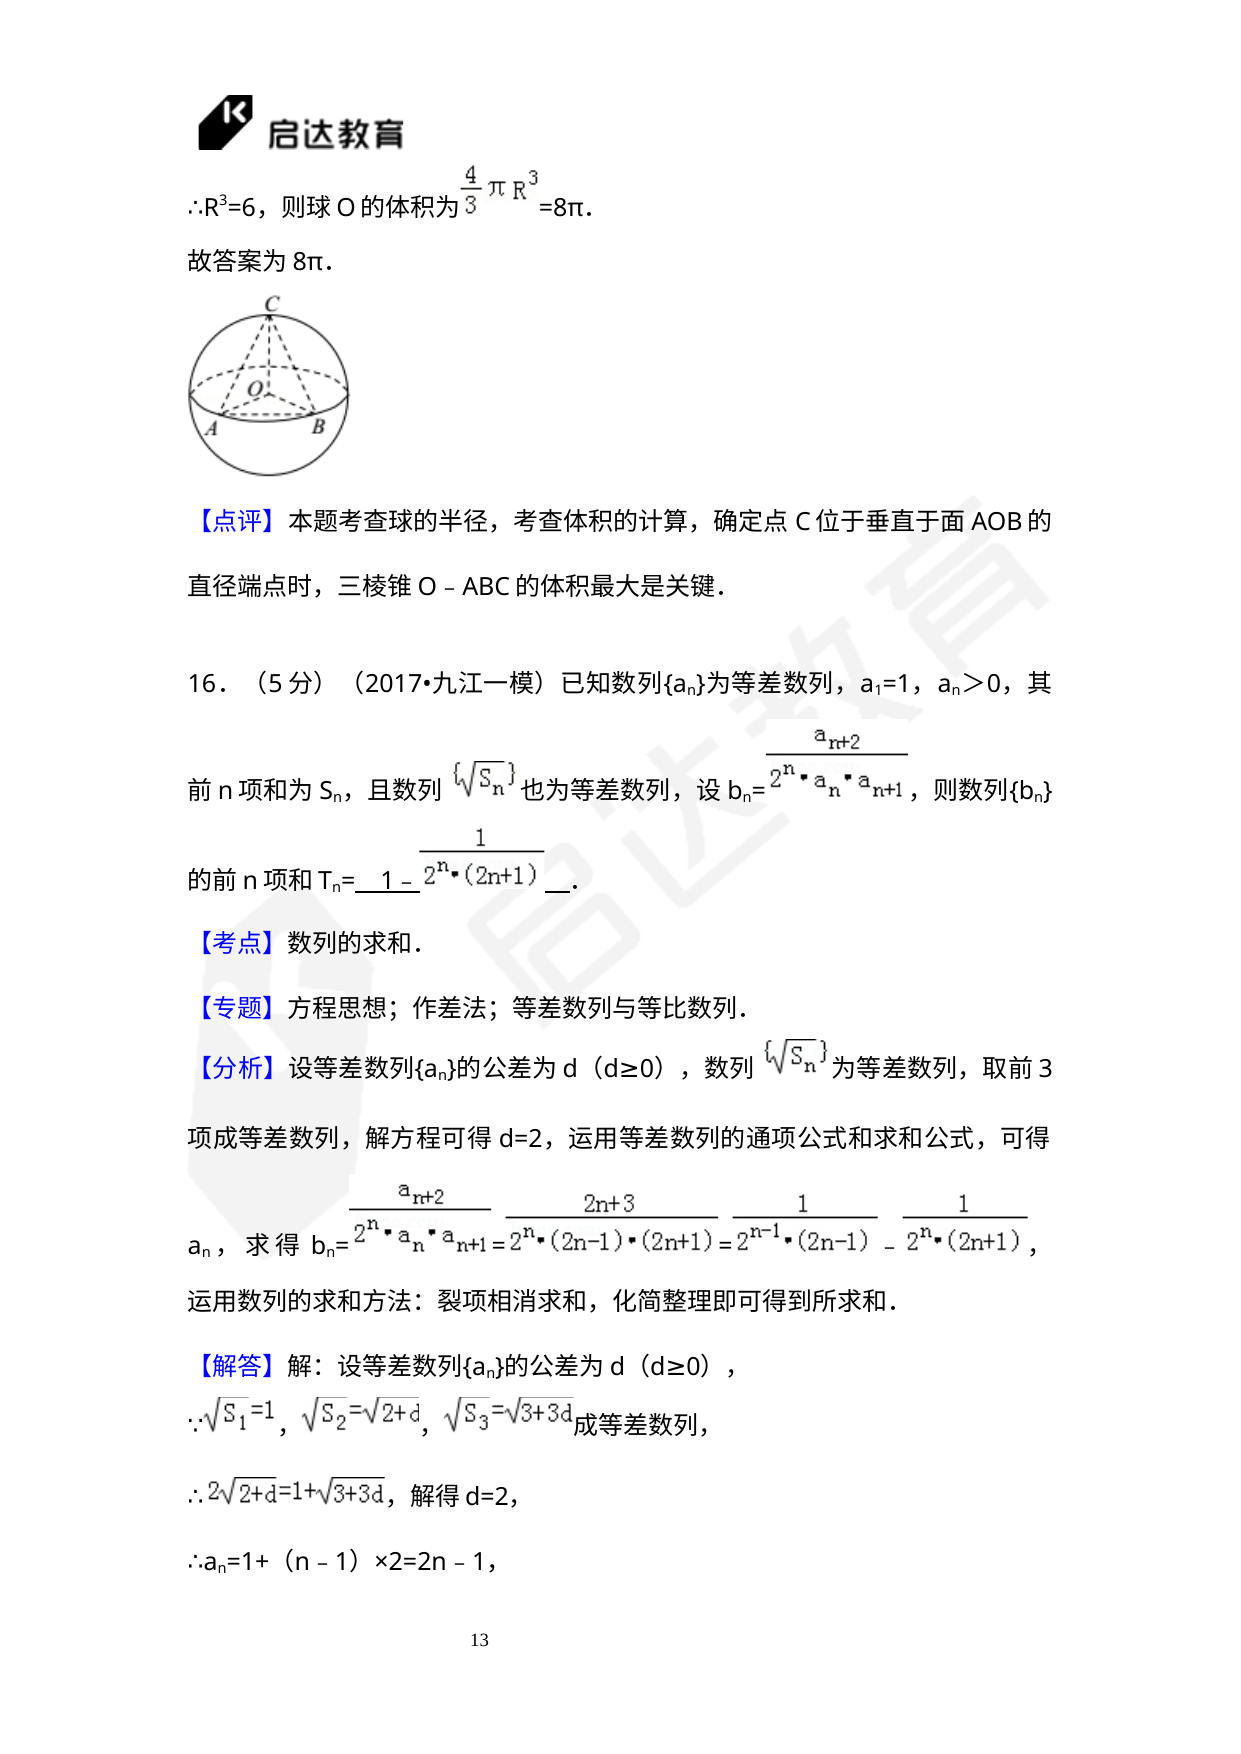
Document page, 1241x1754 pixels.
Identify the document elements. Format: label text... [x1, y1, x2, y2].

picture [349, 1174, 492, 1255]
text 16．（5分）（2017•九江一模）已知数列{an}为等差数列，a1=1，an＞0，其前n项和为Sn，且数列也为等差数列，设bn=，则数列{bn}的前n项和Tn= 1﹣ ． [187, 649, 1053, 909]
picture [902, 1190, 1028, 1255]
text ∴，解得d=2， [187, 1462, 1053, 1527]
picture [443, 761, 520, 800]
picture [187, 292, 355, 481]
picture [460, 162, 539, 217]
picture [203, 1397, 277, 1435]
picture [198, 95, 404, 150]
text 【分析】设等差数列{an}的公差为d（d≥0），数列为等差数列，取前3项成等差数列，解方程可得d=2，运用等差数列的通项公式和求和公式，可得an，求得bn===﹣，运用数列的求和方法：裂项相消求和，化简整理即可得到所求和． [187, 1039, 1053, 1332]
picture [754, 1039, 832, 1077]
text ∵，，成等差数列， [187, 1397, 1053, 1462]
picture [444, 1397, 574, 1435]
text ∴R3=6，则球O的体积为=8π． [187, 162, 1053, 227]
text 【考点】数列的求和． [187, 909, 1053, 974]
picture [732, 1190, 878, 1255]
text 【专题】方程思想；作差法；等差数列与等比数列． [187, 974, 1053, 1039]
text 【解答】解：设等差数列{an}的公差为d（d≥0）， [187, 1332, 1053, 1397]
text 【点评】本题考查球的半径，考查体积的计算，确定点C位于垂直于面AOB的直径端点时，三棱锥O﹣ABC的体积最大是关键． [187, 487, 1053, 617]
text 故答案为8π． [187, 227, 1053, 292]
picture [301, 1397, 419, 1435]
picture [419, 825, 545, 889]
text ∴an=1+（n﹣1）×2=2n﹣1， [187, 1527, 1053, 1592]
picture [765, 719, 908, 800]
picture [203, 1477, 385, 1506]
picture [505, 1190, 719, 1255]
